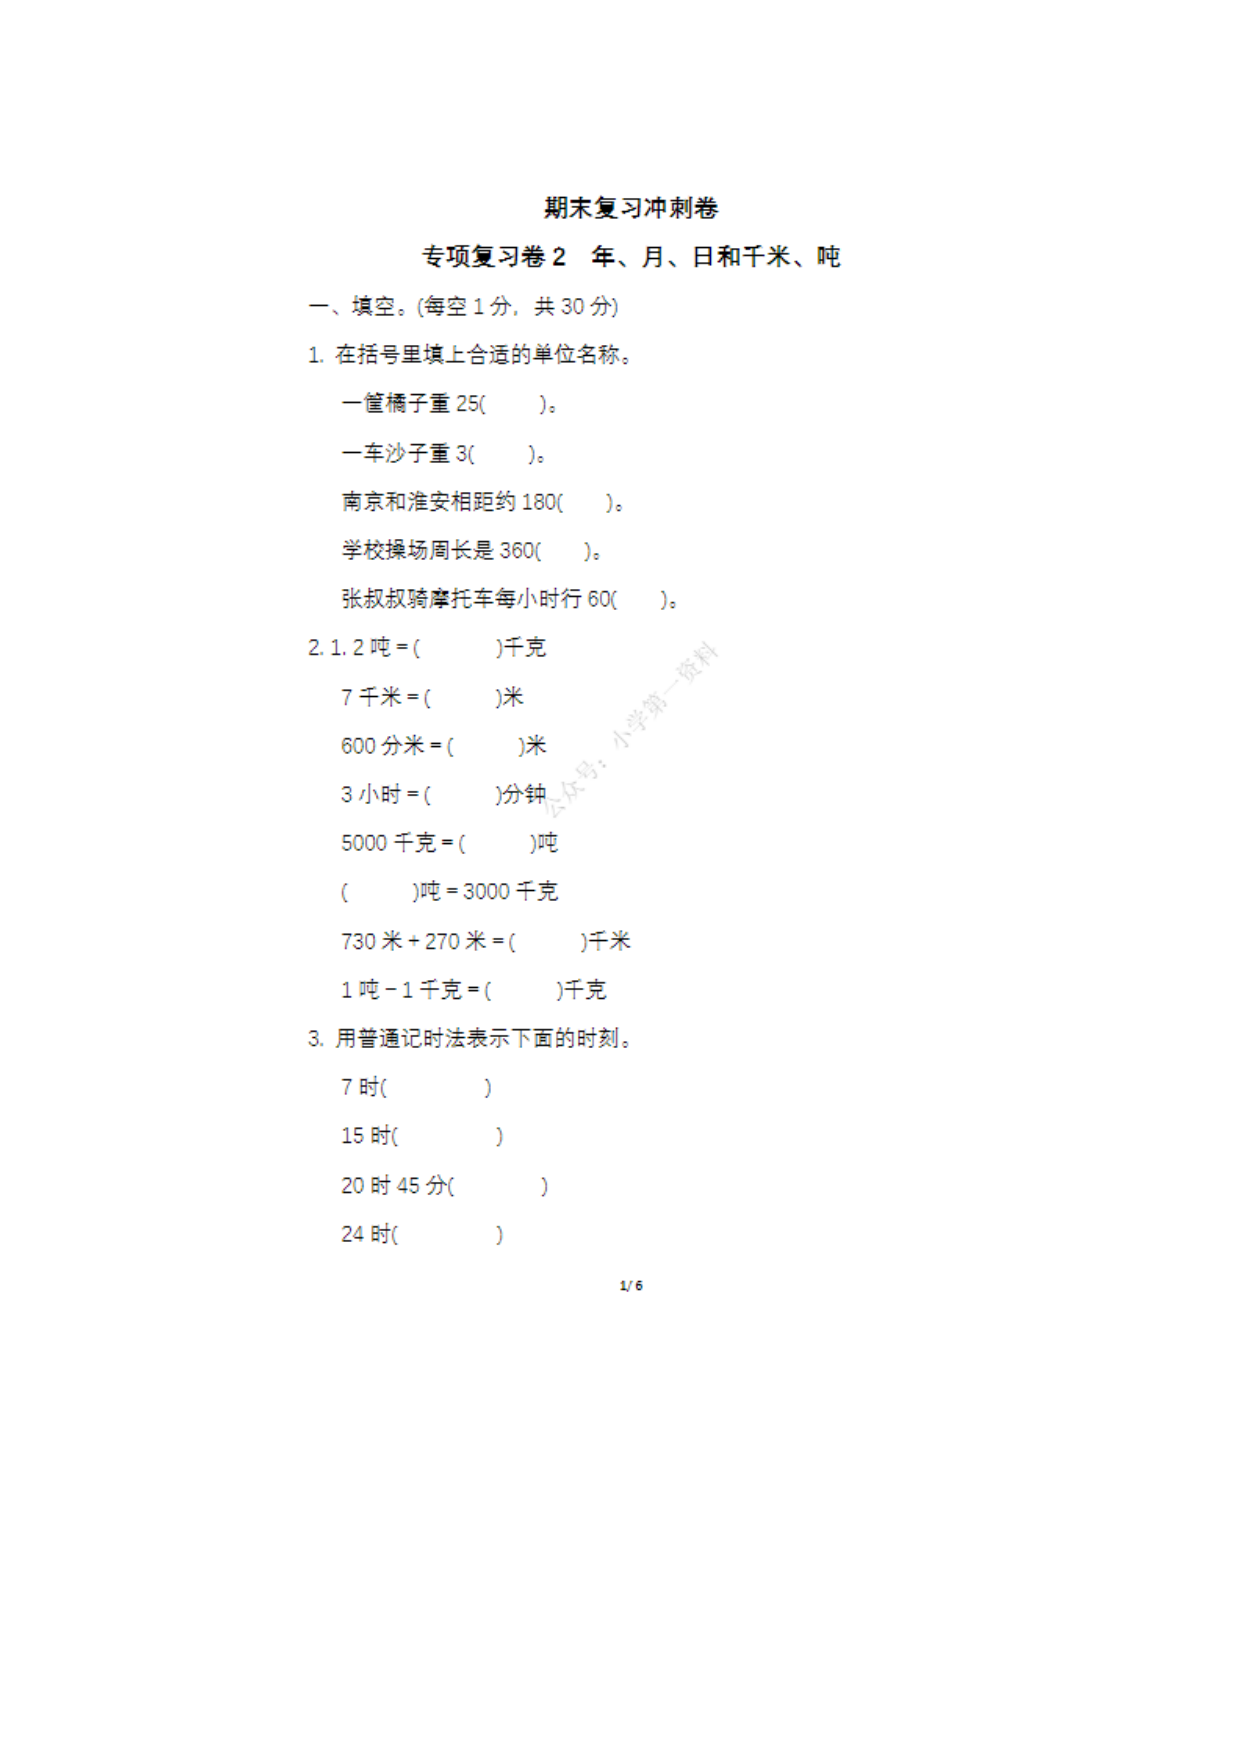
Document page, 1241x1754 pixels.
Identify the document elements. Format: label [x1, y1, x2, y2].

picture [242, 162, 998, 1328]
